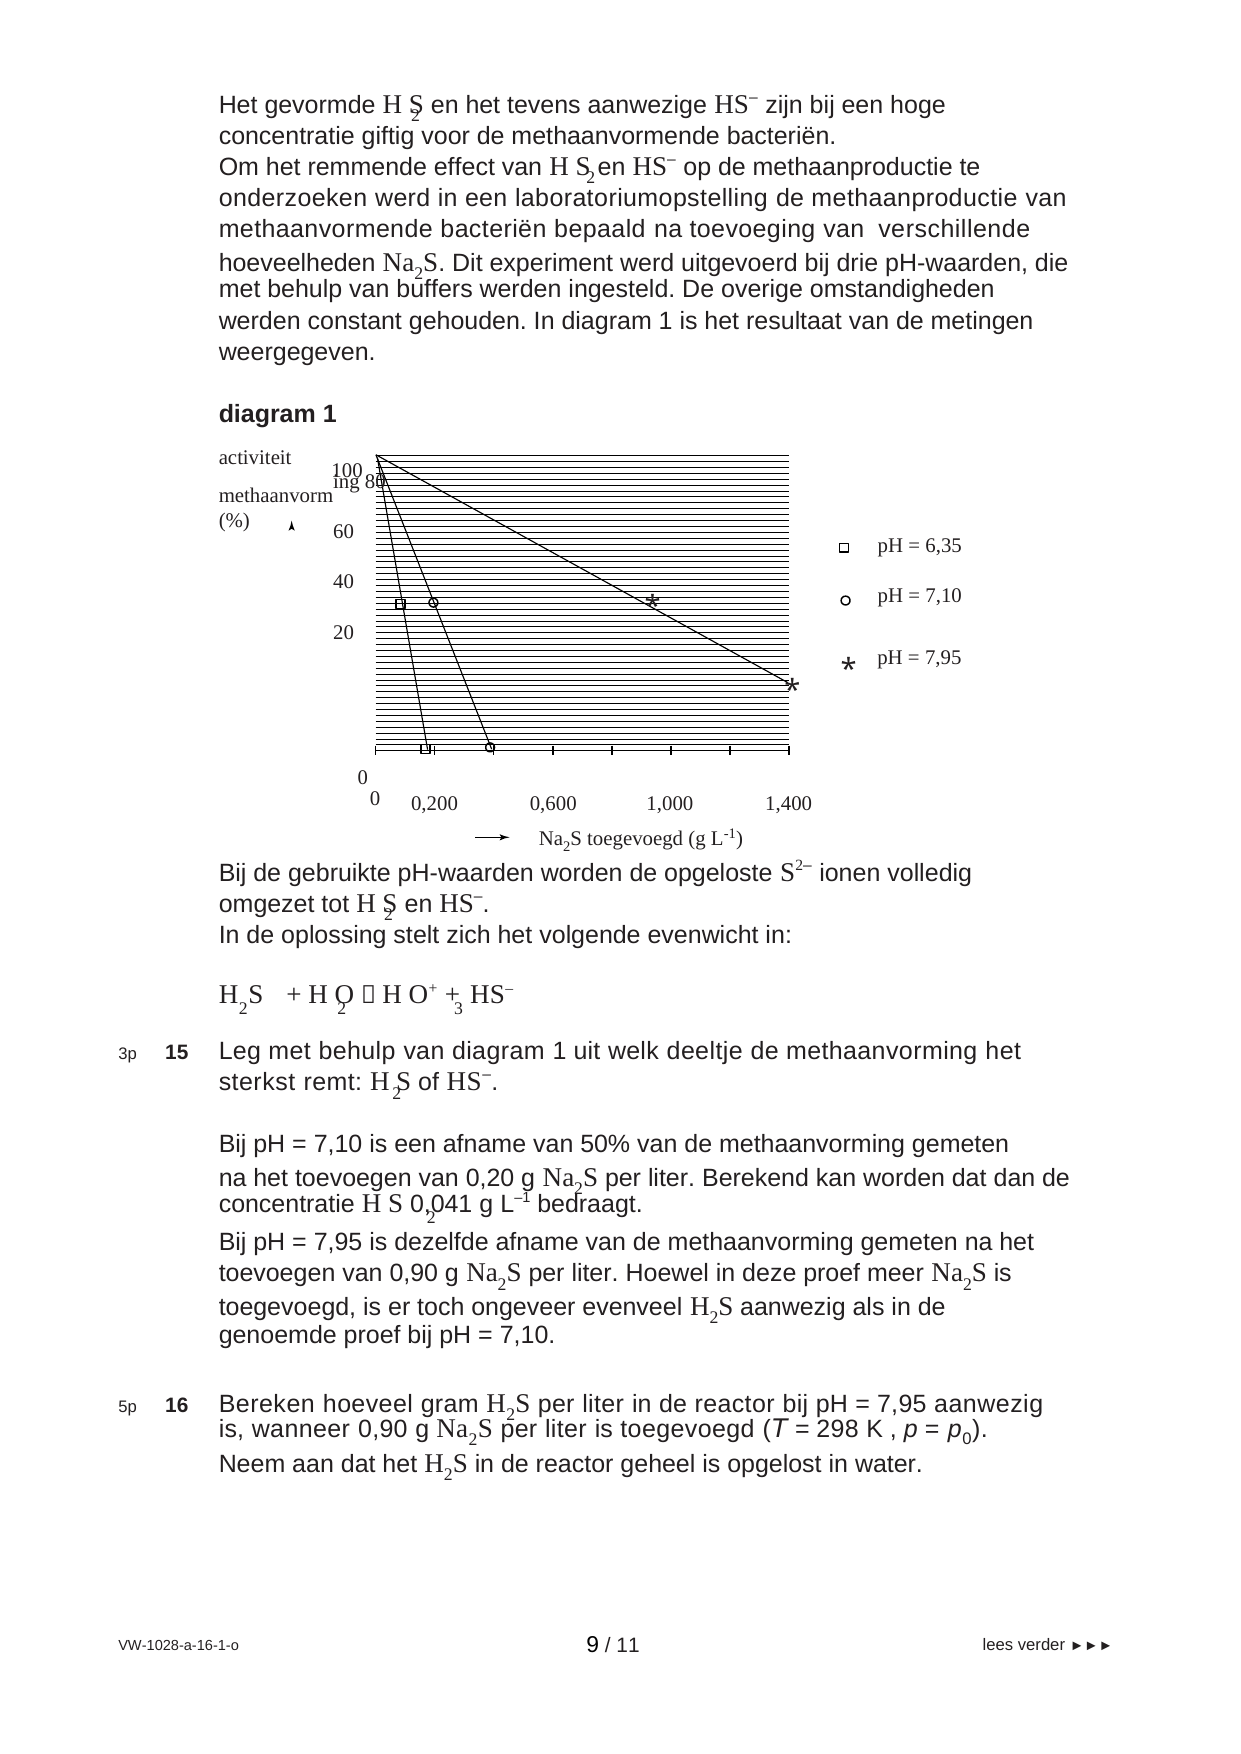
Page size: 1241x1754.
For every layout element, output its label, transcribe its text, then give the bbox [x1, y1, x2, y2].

text 3p 15 Leg met behulp van diagram 1 uit welk deeltje de methaanvorming het sterkst remt: H S of HS–. [118, 1036, 1034, 1096]
text werden constant gehouden. In diagram 1 is het resultaat van de metingen weergegeven. [218, 306, 1148, 366]
text Bij pH = 7,10 is een afname van 50% van de methaanvorming gemeten [218, 1129, 1148, 1158]
text 0 [357, 767, 1148, 789]
text Bij pH = 7,95 is dezelfde afname van de methaanvorming gemeten na het toevoegen van 0,90 g Na2S per liter. Hoewel in deze proef meer Na2S is [218, 1227, 1148, 1294]
text genoemde proef bij pH = 7,10. [218, 1321, 1148, 1349]
text Neem aan dat het H2S in de reactor geheel is opgelost in water. [218, 1449, 1148, 1478]
text Het gevormde H S en het tevens aanwezige HS– zijn bij een hoge concentratie giftig voor de methaanvormende bacteriën. [218, 88, 1046, 149]
subtitle H S + H O  H O+ + HS– [218, 977, 1148, 1011]
text pH = 7,10 [875, 583, 964, 607]
text hoeveelheden Na2S. Dit experiment werd uitgevoerd bij drie pH-waarden, die met behulp van buffers werden ingesteld. De overige omstandigheden [218, 245, 1076, 303]
text methaanvorm (%) [218, 483, 335, 532]
text Na2S toegevoegd (g L-1) [537, 824, 744, 854]
text toegevoegd, is er toch ongeveer evenveel H2S aanwezig als in de [218, 1294, 1148, 1321]
text In de oplossing stelt zich het volgende evenwicht in: [218, 920, 1148, 949]
text pH = 6,35 [875, 532, 964, 557]
subtitle diagram 1 [218, 399, 1148, 428]
text 100 [331, 458, 1148, 482]
text Om het remmende effect van H S en HS– op de methaanproductie te [218, 151, 1148, 181]
text activiteit [218, 445, 291, 469]
text 5p 16 Bereken hoeveel gram H2S per liter in de reactor bij pH = 7,95 aanwezig is, wanneer 0,90 g Na2S per liter is toegevoegd (T = 298 K , p = p0). [118, 1388, 1061, 1449]
text onderzoeken werd in een laboratoriumopstelling de methaanproductie van methaanvormende bacteriën bepaald na toevoeging van verschillende [218, 183, 1148, 243]
text * pH = 7,95 [840, 633, 1148, 688]
text 0 0,200 0,600 1,000 1,400 [369, 789, 1148, 816]
text na het toevoegen van 0,20 g Na2S per liter. Berekend kan worden dat dan de concentratie H S 0,041 g L–1 bedraagt. [218, 1162, 1148, 1218]
text Bij de gebruikte pH-waarden worden de opgeloste S2– ionen volledig omgezet tot H S en HS–. [218, 856, 1046, 918]
